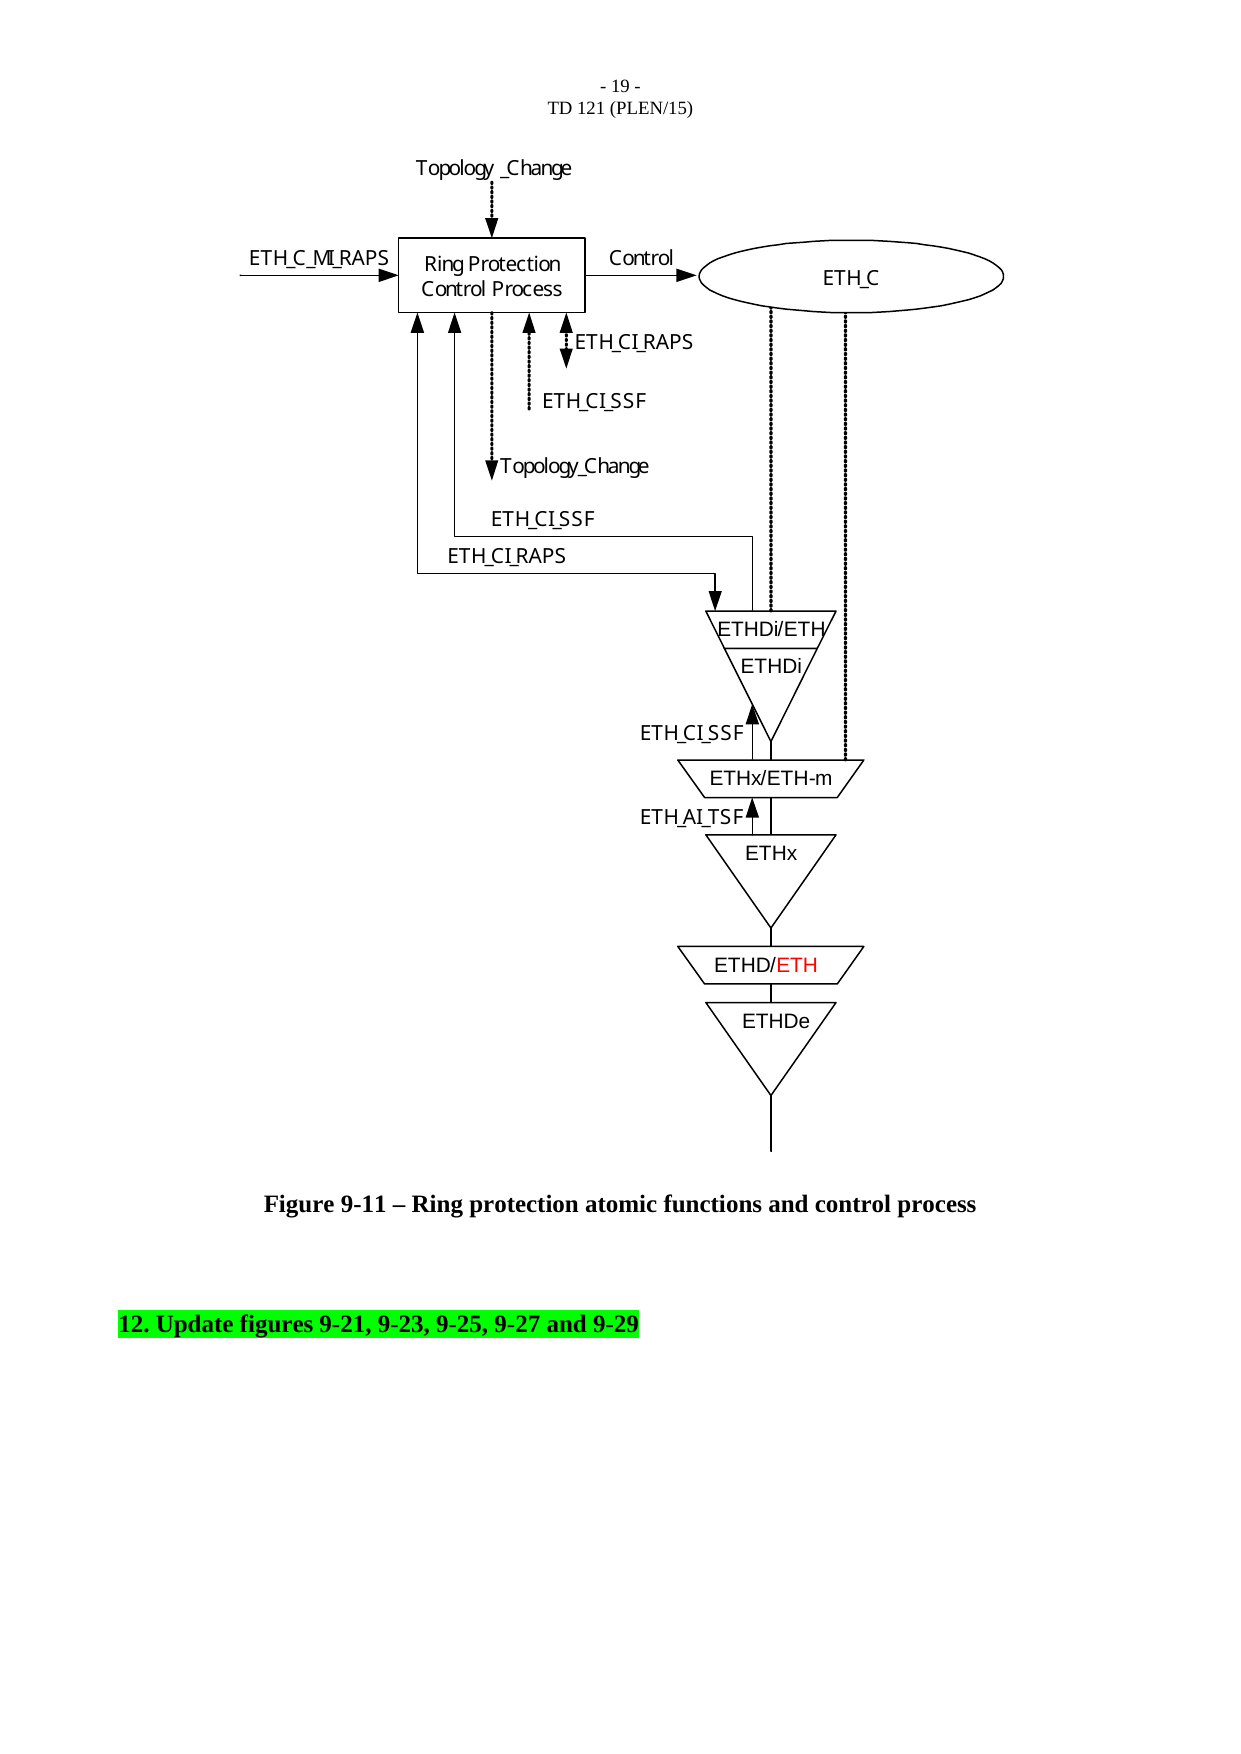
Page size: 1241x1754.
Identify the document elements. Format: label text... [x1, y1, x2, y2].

list Update figures 9-21, 9-23, 9-25, 9-27 and 9-29 [118, 1309, 1122, 1338]
title Figure 9-11 – Ring protection atomic functions and control process [118, 1189, 1122, 1218]
